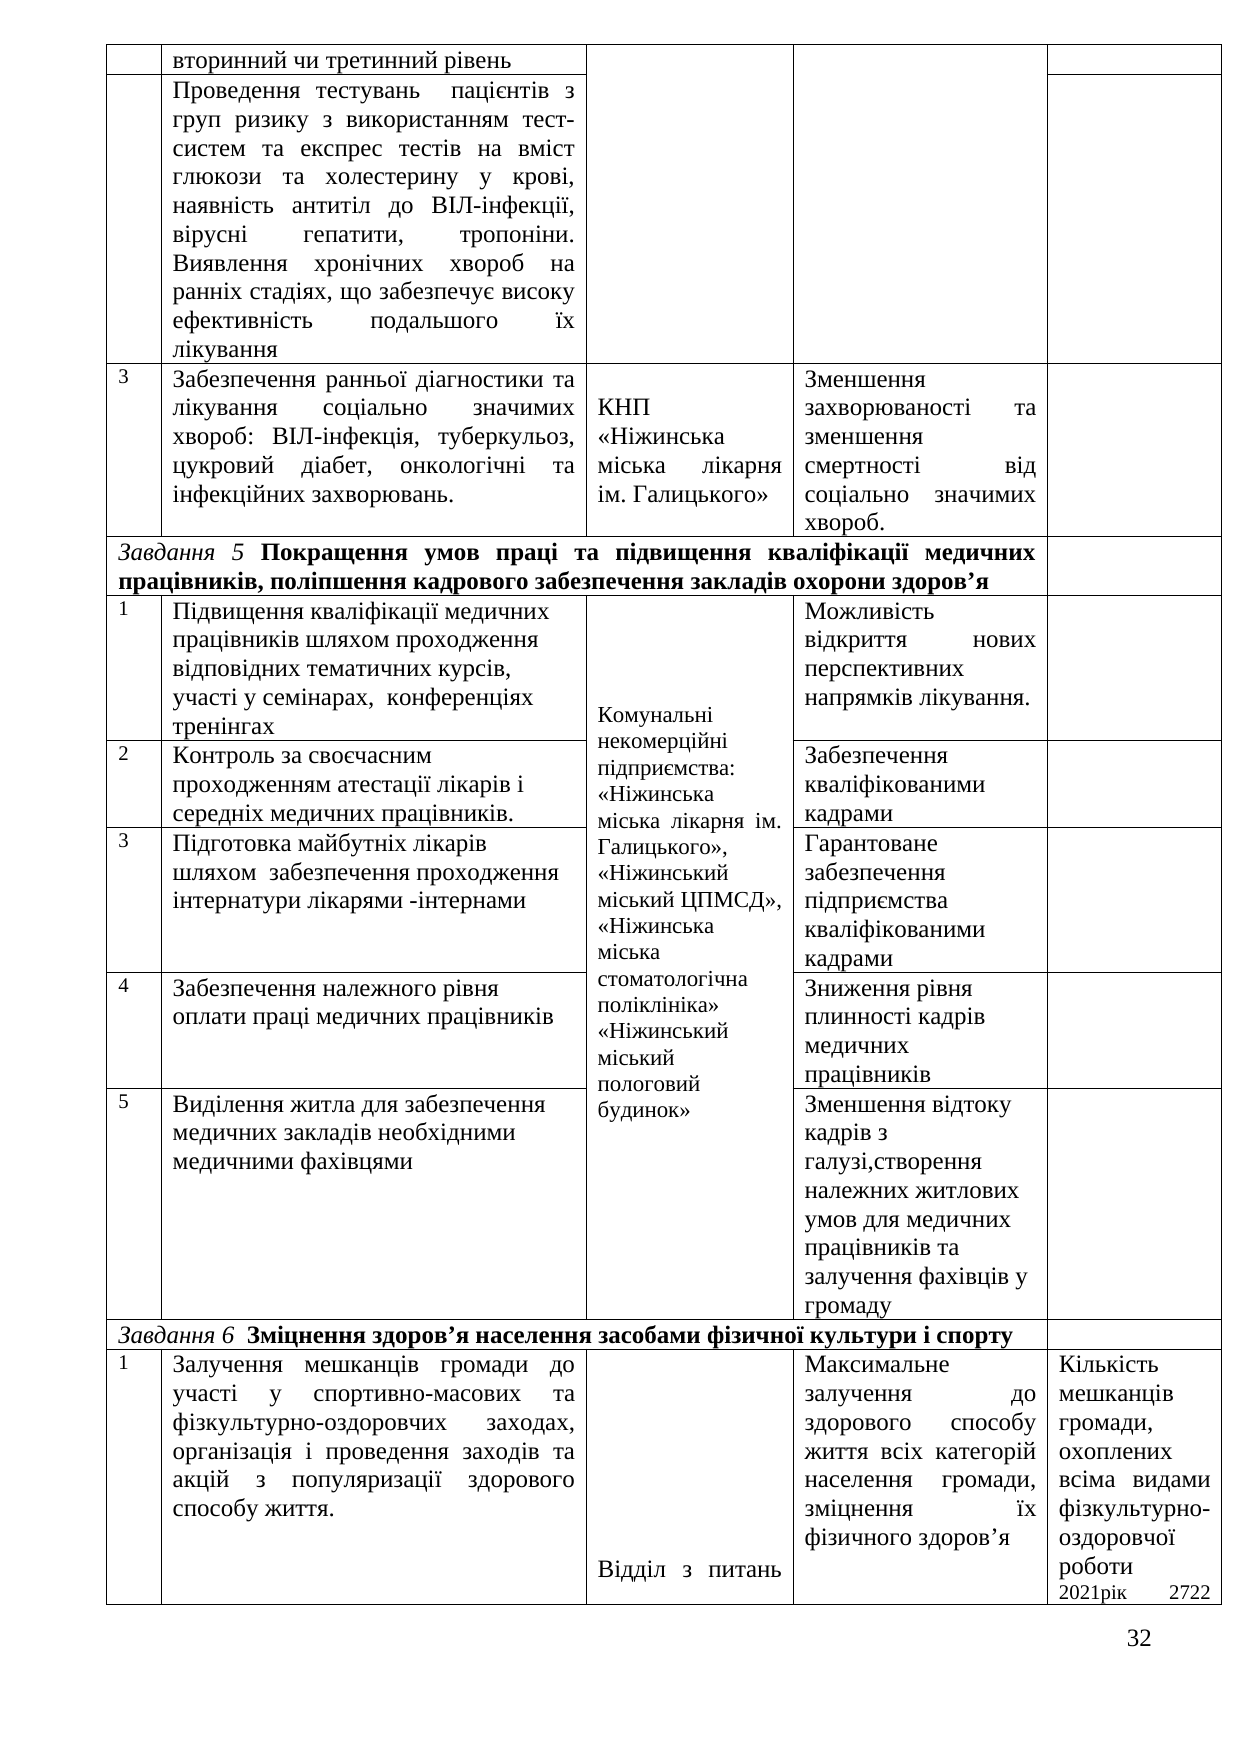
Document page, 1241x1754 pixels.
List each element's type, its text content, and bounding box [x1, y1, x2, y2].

table_cell КНП «Ніжинська міська лікарня ім. Галицького» [587, 364, 793, 536]
table_cell Завдання 5 Покращення умов праці та підвищення кваліфікації медичних працівників, поліпшення кадрового забезпечення закладів охорони здоров’я [107, 537, 1047, 595]
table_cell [162, 1350, 586, 1604]
table_cell Контроль за своєчасним проходженням атестації лікарів і середніх медичних працівників. [162, 741, 586, 827]
table_cell 5 [107, 1089, 161, 1319]
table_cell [1048, 1350, 1221, 1604]
table_cell [1048, 1320, 1221, 1348]
table_cell Зменшення захворюваності та зменшення смертності від соціально значимих хвороб. [794, 364, 1047, 536]
table_cell [1048, 537, 1221, 595]
table_cell Завдання 6 Зміцнення здоров’я населення засобами фізичної культури і спорту [107, 1320, 1047, 1348]
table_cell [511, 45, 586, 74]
table_cell 1 [107, 596, 161, 739]
table_cell [1048, 1089, 1221, 1319]
table_cell [1048, 828, 1221, 972]
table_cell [794, 1350, 1047, 1604]
table_cell Виділення житла для забезпечення медичних закладів необхідними медичними фахівцями [162, 1089, 586, 1319]
table_cell [1048, 75, 1221, 363]
table_cell 1 [107, 1350, 161, 1604]
table_cell 4 [107, 973, 161, 1088]
table_cell [1048, 596, 1221, 739]
table_cell Комунальні некомерційні підприємства: «Ніжинська міська лікарня ім. Галицького», «Ніжинський міський ЦПМСД», «Ніжинська міська стоматологічна поліклініка» «Ніжинський міський пологовий будинок» [587, 596, 793, 1319]
table_cell Підвищення кваліфікації медичних працівників шляхом проходження відповідних тематичних курсів, участі у семінарах, конференціях тренінгах [162, 596, 586, 739]
table_cell 2 [107, 741, 161, 827]
table_cell 3 [107, 828, 161, 972]
table_cell [107, 45, 161, 74]
table_cell [1048, 364, 1221, 536]
table_cell Забезпечення кваліфікованими кадрами [794, 741, 1047, 827]
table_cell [587, 1350, 793, 1604]
table_cell Проведення тестувань пацієнтів з груп ризику з використанням тест-систем та експрес тестів на вміст глюкози та холестерину у крові, наявність антитіл до ВІЛ-інфекції, вірусні гепатити, тропоніни. Виявлення хронічних хвороб на ранніх стадіях, що забезпечує високу ефективність подальшого їх лікування [162, 75, 586, 363]
table_cell [107, 75, 161, 363]
table_cell [1048, 973, 1221, 1088]
table_cell 3 [107, 364, 161, 536]
table_cell Зменшення відтоку кадрів з галузі,створення належних житлових умов для медичних працівників та залучення фахівців у громаду [794, 1089, 1047, 1319]
table_cell Гарантоване забезпечення підприємства кваліфікованими кадрами [794, 828, 1047, 972]
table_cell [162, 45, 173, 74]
table_cell Підготовка майбутніх лікарів шляхом забезпечення проходження інтернатури лікарями -інтернами [162, 828, 586, 972]
table_cell [1048, 741, 1221, 827]
table_cell Забезпечення ранньої діагностики та лікування соціально значимих хвороб: ВІЛ-інфекція, туберкульоз, цукровий діабет, онкологічні та інфекційних захворювань. [162, 364, 586, 536]
table_cell Можливість відкриття нових перспективних напрямків лікування. [794, 596, 1047, 739]
table_cell Зниження рівня плинності кадрів медичних працівників [794, 973, 1047, 1088]
table_cell Забезпечення належного рівня оплати праці медичних працівників [162, 973, 586, 1088]
